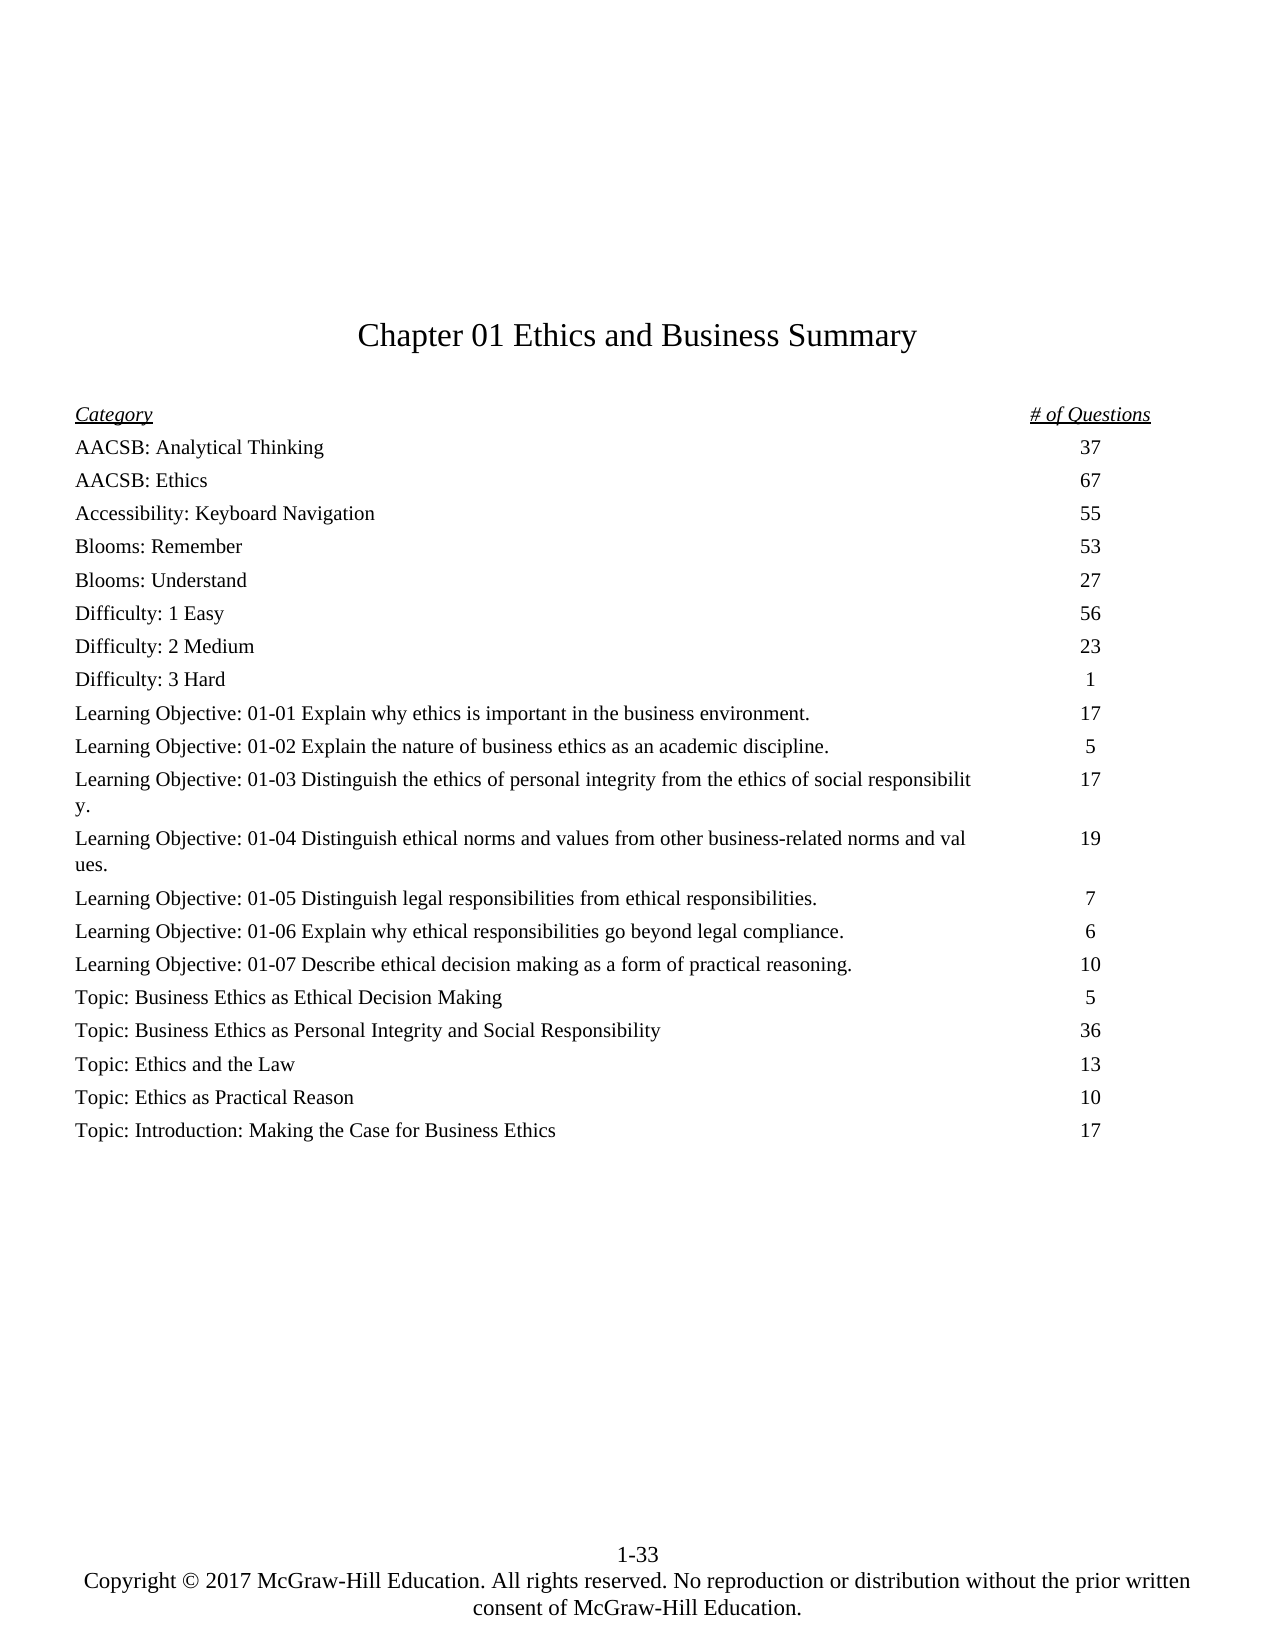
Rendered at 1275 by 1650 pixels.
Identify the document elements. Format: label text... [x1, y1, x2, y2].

table_cell Learning Objective: 01-01 Explain why ethics is important in the business environment. [71, 697, 977, 730]
table_cell Learning Objective: 01-06 Explain why ethical responsibilities go beyond legal compliance. [71, 915, 977, 948]
table_cell Topic: Business Ethics as Personal Integrity and Social Responsibility [71, 1015, 977, 1048]
table_cell 1 [977, 664, 1203, 697]
table_cell AACSB: Analytical Thinking [71, 431, 977, 464]
table_cell 19 [977, 823, 1203, 882]
table_cell Topic: Business Ethics as Ethical Decision Making [71, 982, 977, 1015]
table_cell 13 [977, 1048, 1203, 1081]
table_cell 10 [977, 1081, 1203, 1114]
table_cell 55 [977, 498, 1203, 531]
table_cell 17 [977, 764, 1203, 823]
table_cell Blooms: Remember [71, 531, 977, 564]
table_header Category [71, 398, 977, 431]
table_cell Difficulty: 3 Hard [71, 664, 977, 697]
table_cell Difficulty: 1 Easy [71, 598, 977, 631]
table_cell 7 [977, 882, 1203, 915]
table_cell 17 [977, 697, 1203, 730]
table_cell Learning Objective: 01-02 Explain the nature of business ethics as an academic discipline. [71, 730, 977, 763]
table_cell AACSB: Ethics [71, 465, 977, 498]
table_cell 23 [977, 631, 1203, 664]
table_cell 6 [977, 915, 1203, 948]
table_cell Topic: Ethics as Practical Reason [71, 1081, 977, 1114]
table_cell 27 [977, 564, 1203, 597]
table_cell Blooms: Understand [71, 564, 977, 597]
table_cell Learning Objective: 01-04 Distinguish ethical norms and values from other business-related norms and values. [71, 823, 977, 882]
table_cell 37 [977, 431, 1203, 464]
table_cell Learning Objective: 01-03 Distinguish the ethics of personal integrity from the ethics of social responsibility. [71, 764, 977, 823]
table_cell 5 [977, 730, 1203, 763]
table_cell Difficulty: 2 Medium [71, 631, 977, 664]
table_cell Accessibility: Keyboard Navigation [71, 498, 977, 531]
table_cell Topic: Ethics and the Law [71, 1048, 977, 1081]
table_cell Learning Objective: 01-07 Describe ethical decision making as a form of practical reasoning. [71, 948, 977, 982]
table_cell Topic: Introduction: Making the Case for Business Ethics [71, 1115, 977, 1148]
table_cell 56 [977, 598, 1203, 631]
table_cell 10 [977, 948, 1203, 982]
table_header # of Questions [977, 398, 1203, 431]
table_cell 17 [977, 1115, 1203, 1148]
table_cell Learning Objective: 01-05 Distinguish legal responsibilities from ethical responsibilities. [71, 882, 977, 915]
text Chapter 01 Ethics and Business Summary [75, 315, 1200, 395]
table_cell 53 [977, 531, 1203, 564]
table_cell 36 [977, 1015, 1203, 1048]
table_cell 5 [977, 982, 1203, 1015]
table_cell 67 [977, 465, 1203, 498]
